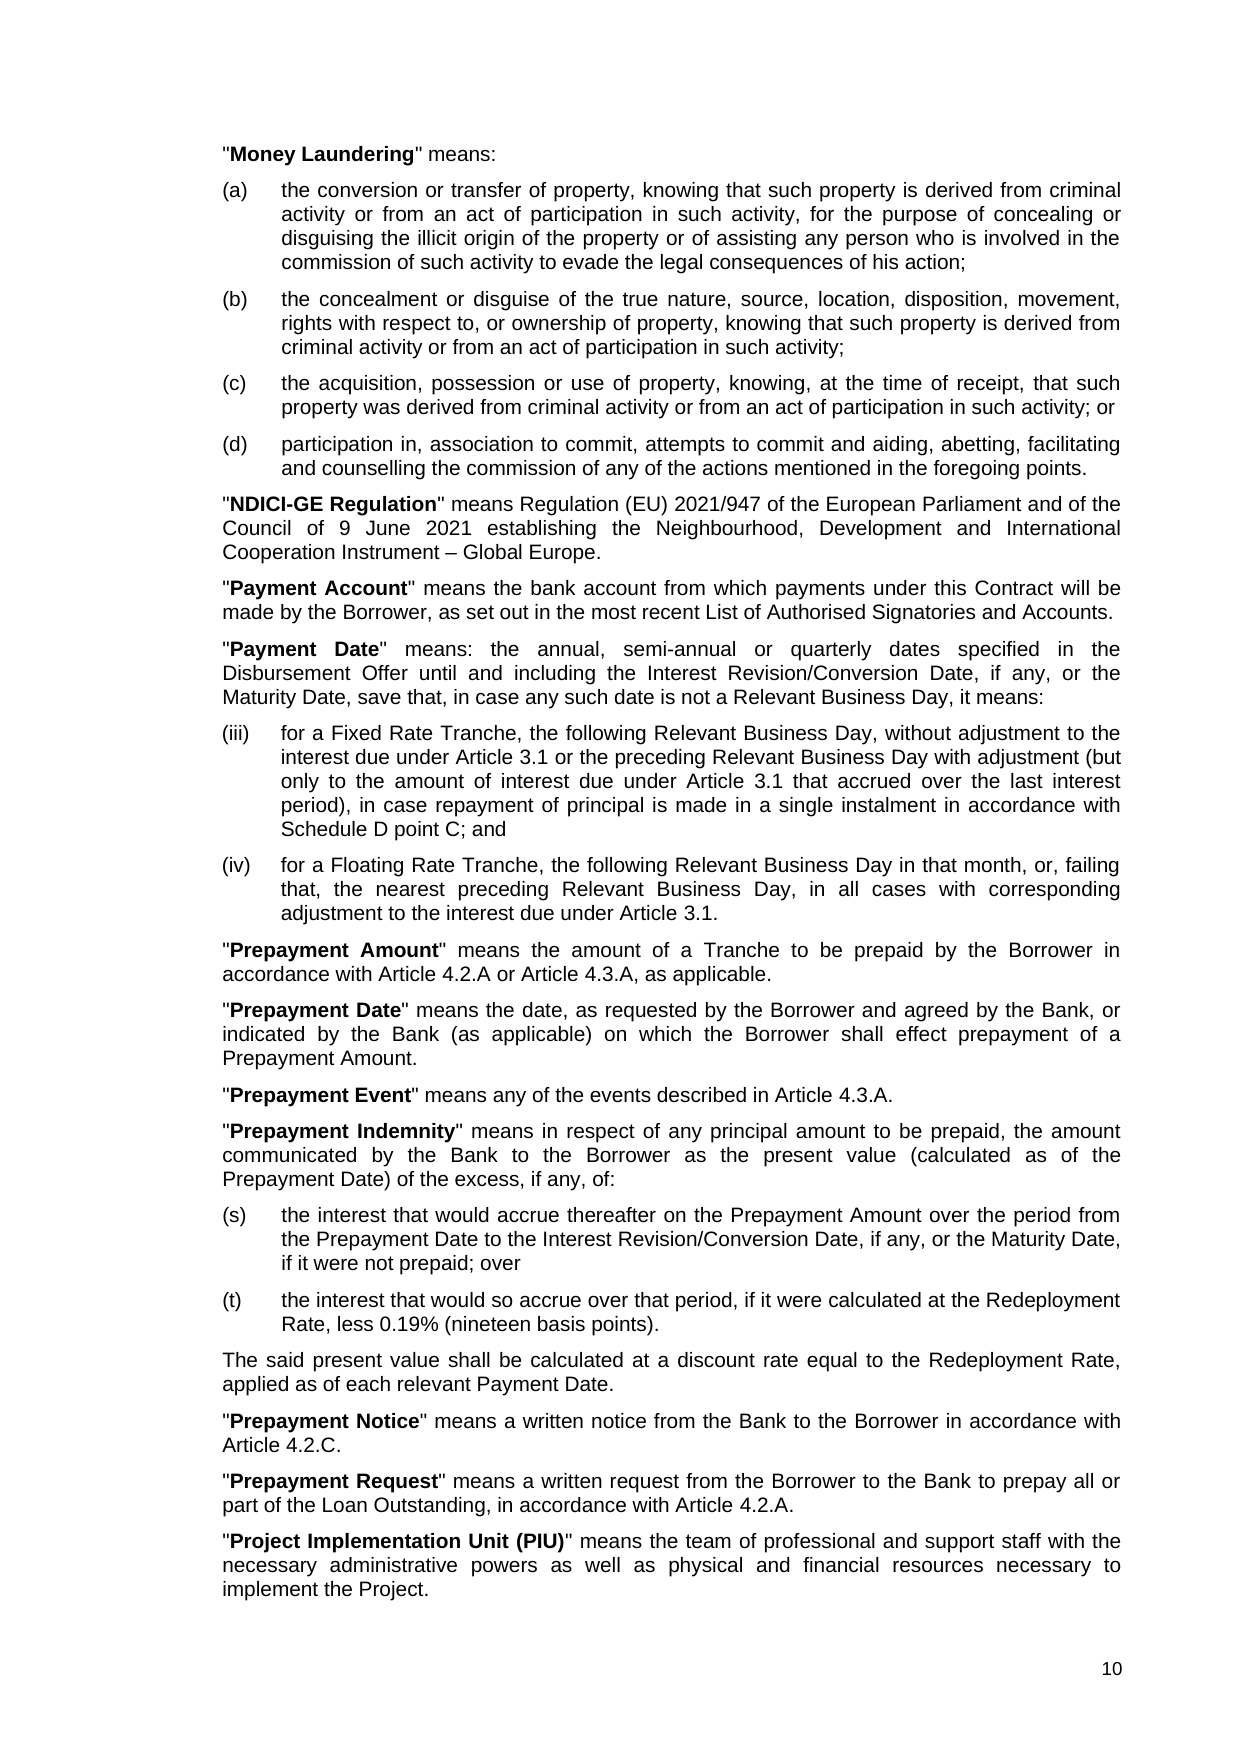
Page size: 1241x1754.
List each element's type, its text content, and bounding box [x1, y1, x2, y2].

list the acquisition, possession or use of property, knowing, at the time of receipt, that such property was derived from criminal activity or from an act of participation in such activity; or [222, 371, 1122, 419]
text "Prepayment Request" means a written request from the Borrower to the Bank to prepay all or part of the Loan Outstanding, in accordance with Article 4.2.A. [222, 1469, 1122, 1517]
list participation in, association to commit, attempts to commit and aiding, abetting, facilitating and counselling the commission of any of the actions mentioned in the foregoing points. [222, 431, 1122, 479]
text "Prepayment Amount" means the amount of a Tranche to be prepaid by the Borrower in accordance with Article 4.2.A or Article 4.3.A, as applicable. [222, 938, 1122, 986]
list for a Floating Rate Tranche, the following Relevant Business Day in that month, or, failing that, the nearest preceding Relevant Business Day, in all cases with corresponding adjustment to the interest due under Article 3.1. [222, 853, 1122, 925]
list for a Fixed Rate Tranche, the following Relevant Business Day, without adjustment to the interest due under Article 3.1 or the preceding Relevant Business Day with adjustment (but only to the amount of interest due under Article 3.1 that accrued over the last interest period), in case repayment of principal is made in a single instalment in accordance with Schedule D point C; and [222, 721, 1122, 841]
list the interest that would so accrue over that period, if it were calculated at the Redeployment Rate, less 0.19% (nineteen basis points). [222, 1288, 1122, 1336]
list the interest that would accrue thereafter on the Prepayment Amount over the period from the Prepayment Date to the Interest Revision/Conversion Date, if any, or the Maturity Date, if it were not prepaid; over [222, 1203, 1122, 1275]
text The said present value shall be calculated at a discount rate equal to the Redeployment Rate, applied as of each relevant Payment Date. [222, 1348, 1122, 1396]
list the concealment or disguise of the true nature, source, location, disposition, movement, rights with respect to, or ownership of property, knowing that such property is derived from criminal activity or from an act of participation in such activity; [222, 287, 1122, 358]
text "Project Implementation Unit (PIU)" means the team of professional and support staff with the necessary administrative powers as well as physical and financial resources necessary to implement the Project. [222, 1529, 1122, 1601]
list the conversion or transfer of property, knowing that such property is derived from criminal activity or from an act of participation in such activity, for the purpose of concealing or disguising the illicit origin of the property or of assisting any person who is involved in the commission of such activity to evade the legal consequences of his action; [222, 178, 1122, 274]
text "Payment Account" means the bank account from which payments under this Contract will be made by the Borrower, as set out in the most recent List of Authorised Signatories and Accounts. [222, 576, 1122, 624]
text "Prepayment Indemnity" means in respect of any principal amount to be prepaid, the amount communicated by the Bank to the Borrower as the present value (calculated as of the Prepayment Date) of the excess, if any, of: [222, 1119, 1122, 1191]
text "Prepayment Event" means any of the events described in Article 4.3.A. [222, 1082, 1122, 1106]
text "NDICI-GE Regulation" means Regulation (EU) 2021/947 of the European Parliament and of the Council of 9 June 2021 establishing the Neighbourhood, Development and International Cooperation Instrument – Global Europe. [222, 492, 1122, 564]
text "Prepayment Notice" means a written notice from the Bank to the Borrower in accordance with Article 4.2.C. [222, 1408, 1122, 1456]
text "Prepayment Date" means the date, as requested by the Borrower and agreed by the Bank, or indicated by the Bank (as applicable) on which the Borrower shall effect prepayment of a Prepayment Amount. [222, 998, 1122, 1070]
text "Payment Date" means: the annual, semi-annual or quarterly dates specified in the Disbursement Offer until and including the Interest Revision/Conversion Date, if any, or the Maturity Date, save that, in case any such date is not a Relevant Business Day, it means: [222, 637, 1122, 708]
text "Money Laundering" means: [222, 142, 1122, 166]
